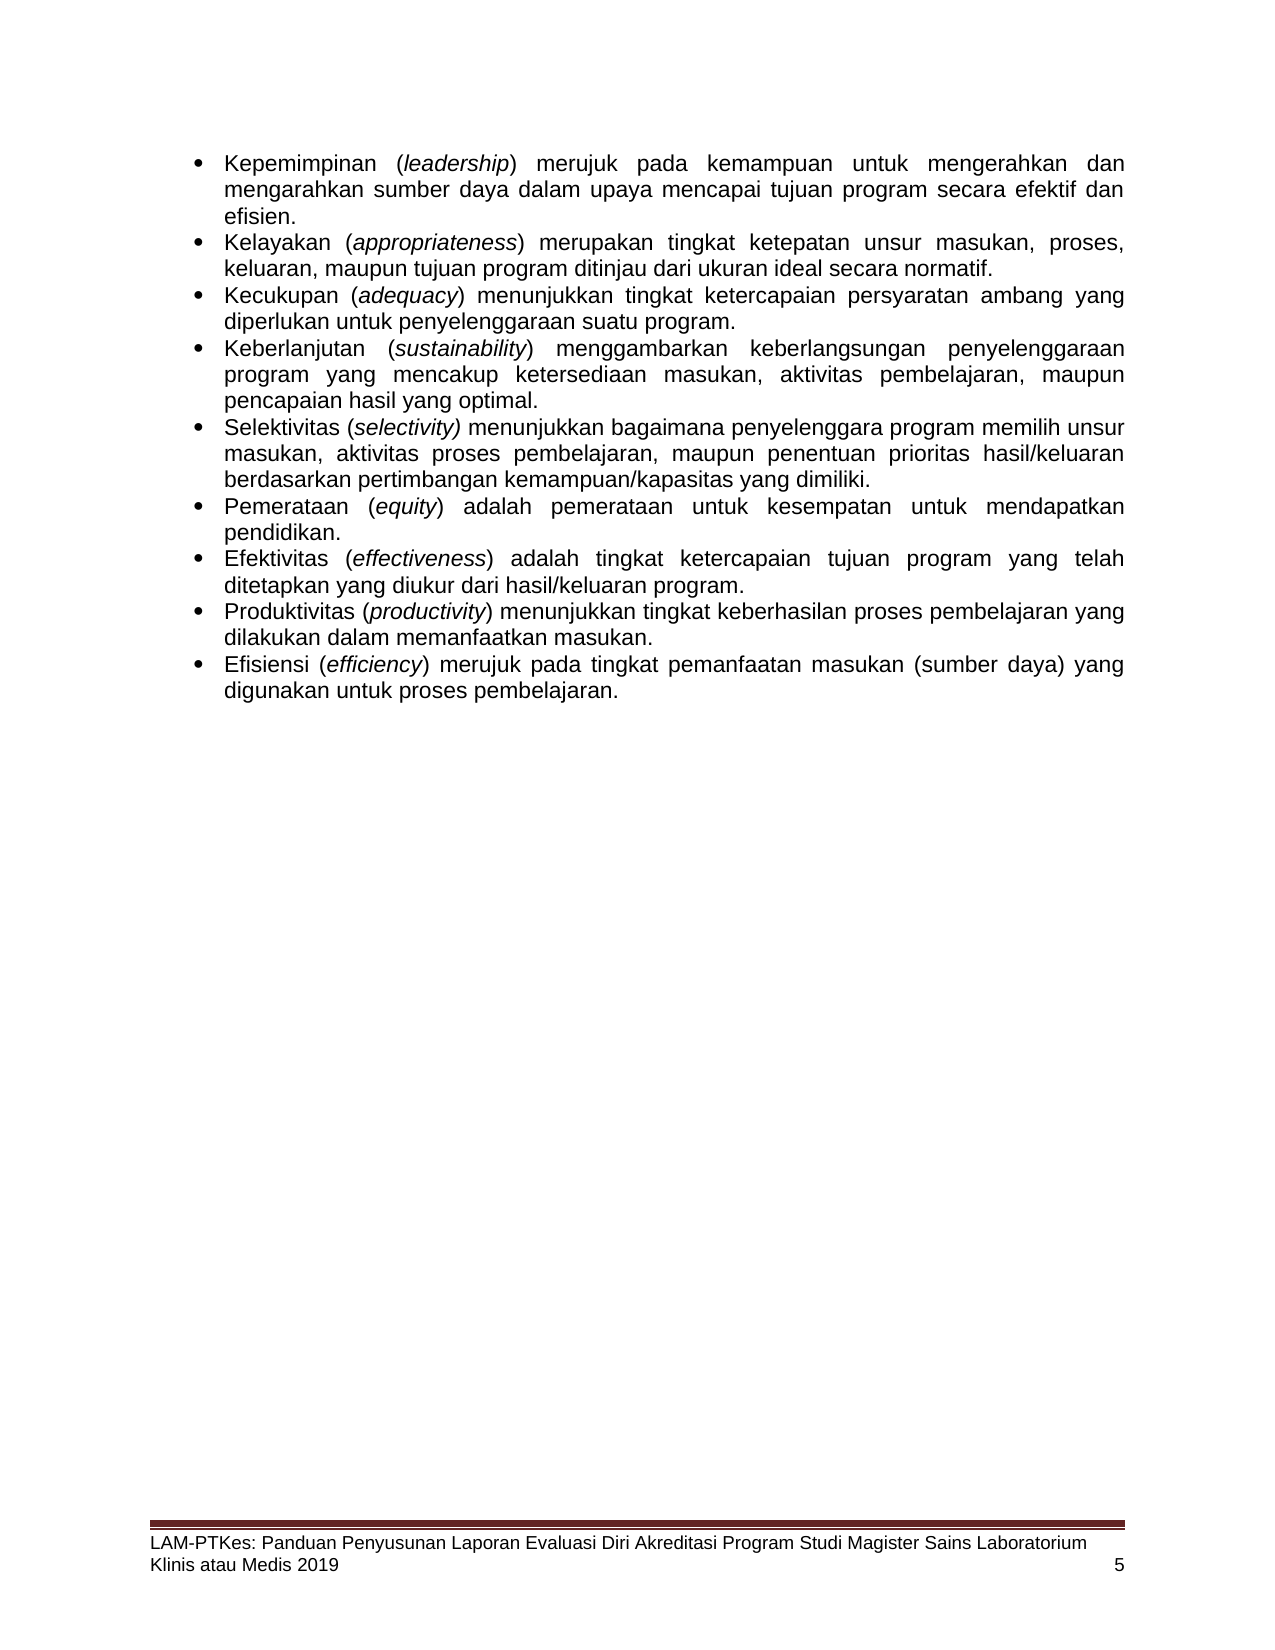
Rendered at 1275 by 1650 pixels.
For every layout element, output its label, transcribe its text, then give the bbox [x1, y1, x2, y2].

list Efisiensi (efficiency) merujuk pada tingkat pemanfaatan masukan (sumber daya) yang digunakan untuk proses pembelajaran. [194, 651, 1125, 703]
list Produktivitas (productivity) menunjukkan tingkat keberhasilan proses pembelajaran yang dilakukan dalam memanfaatkan masukan. [194, 598, 1125, 651]
list Efektivitas (effectiveness) adalah tingkat ketercapaian tujuan program yang telah ditetapkan yang diukur dari hasil/keluaran program. [194, 545, 1125, 598]
list Kecukupan (adequacy) menunjukkan tingkat ketercapaian persyaratan ambang yang diperlukan untuk penyelenggaraan suatu program. [194, 282, 1125, 334]
list Selektivitas (selectivity) menunjukkan bagaimana penyelenggara program memilih unsur masukan, aktivitas proses pembelajaran, maupun penentuan prioritas hasil/keluaran berdasarkan pertimbangan kemampuan/kapasitas yang dimiliki. [194, 413, 1125, 493]
list Kepemimpinan (leadership) merujuk pada kemampuan untuk mengerahkan dan mengarahkan sumber daya dalam upaya mencapai tujuan program secara efektif dan efisien. [194, 150, 1125, 229]
list Kelayakan (appropriateness) merupakan tingkat ketepatan unsur masukan, proses, keluaran, maupun tujuan program ditinjau dari ukuran ideal secara normatif. [194, 229, 1125, 282]
list Pemerataan (equity) adalah pemerataan untuk kesempatan untuk mendapatkan pendidikan. [194, 493, 1125, 545]
list Keberlanjutan (sustainability) menggambarkan keberlangsungan penyelenggaraan program yang mencakup ketersediaan masukan, aktivitas pembelajaran, maupun pencapaian hasil yang optimal. [194, 334, 1125, 413]
